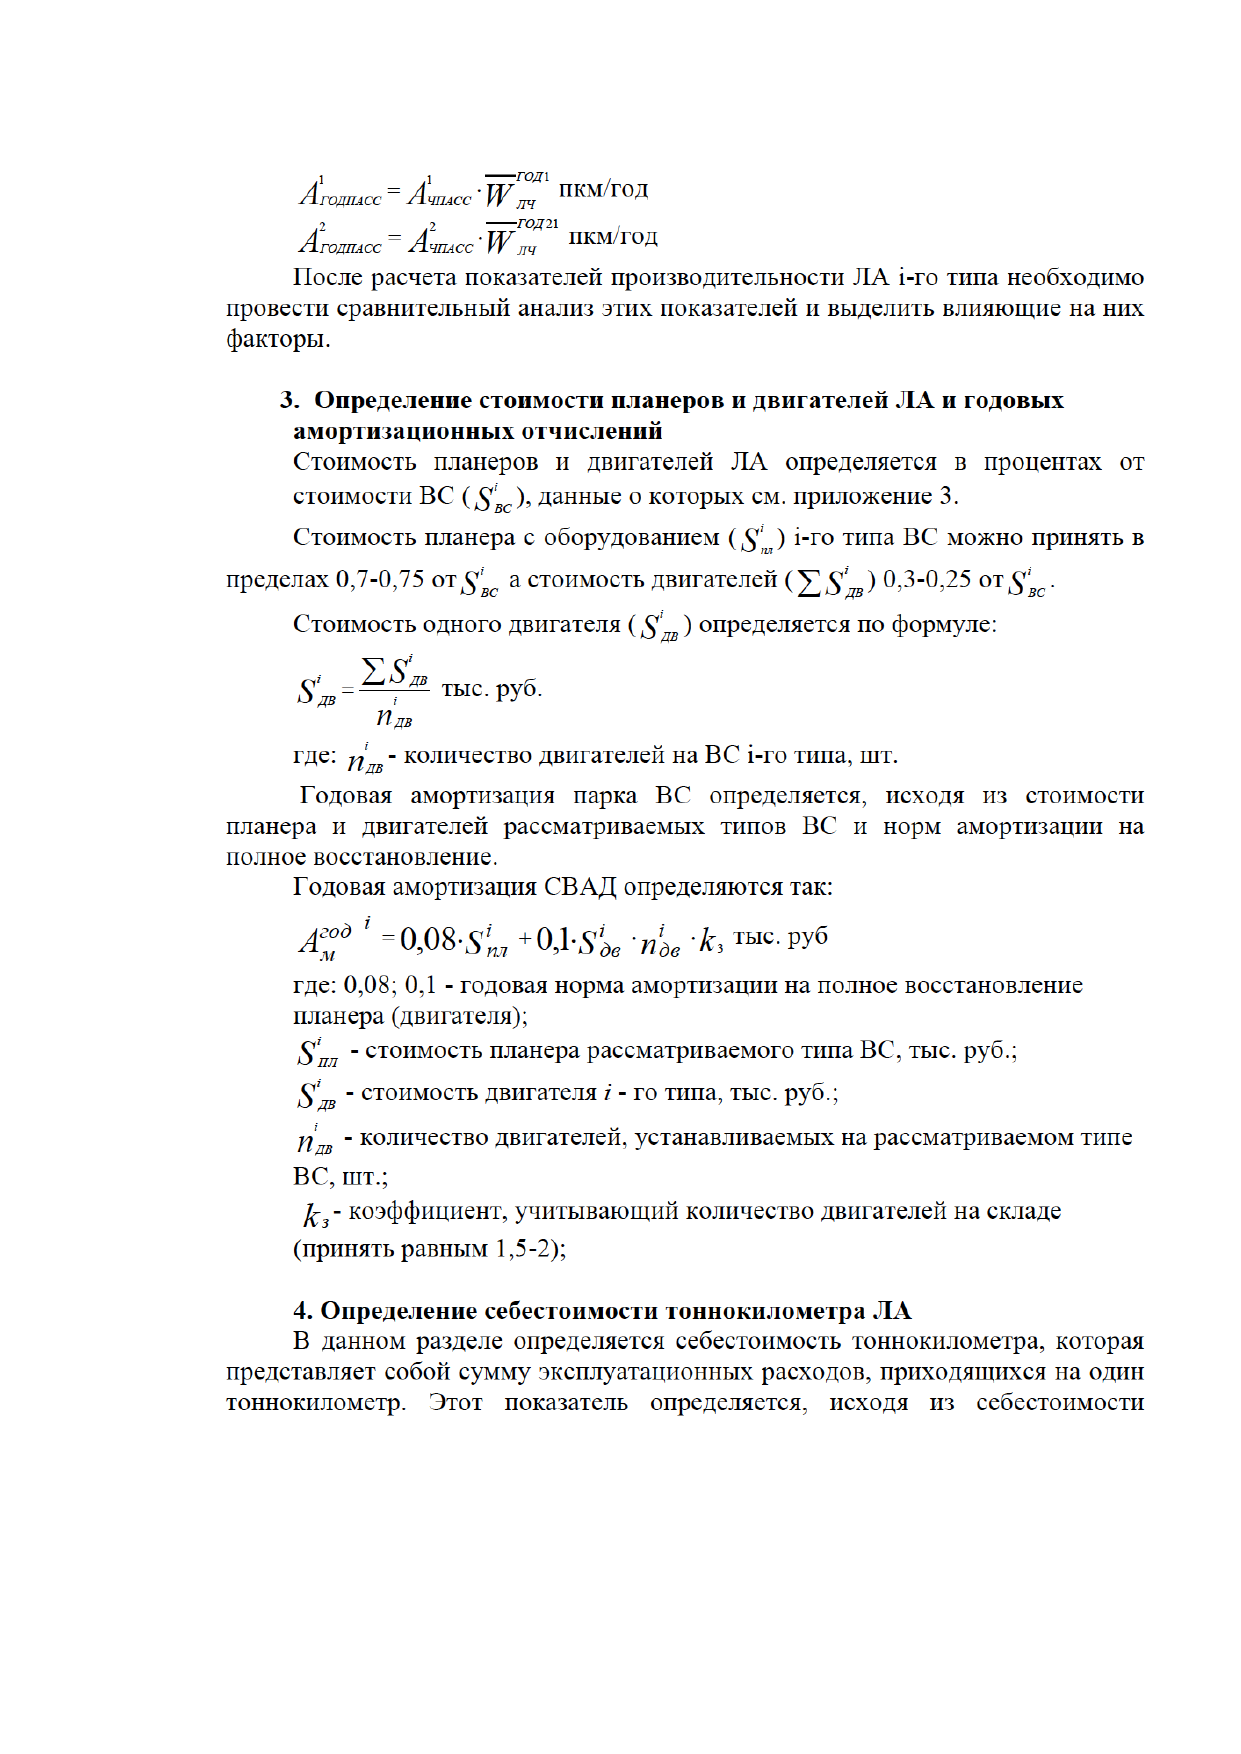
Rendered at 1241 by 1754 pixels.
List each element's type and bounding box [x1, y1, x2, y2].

picture [214, 146, 1189, 1459]
